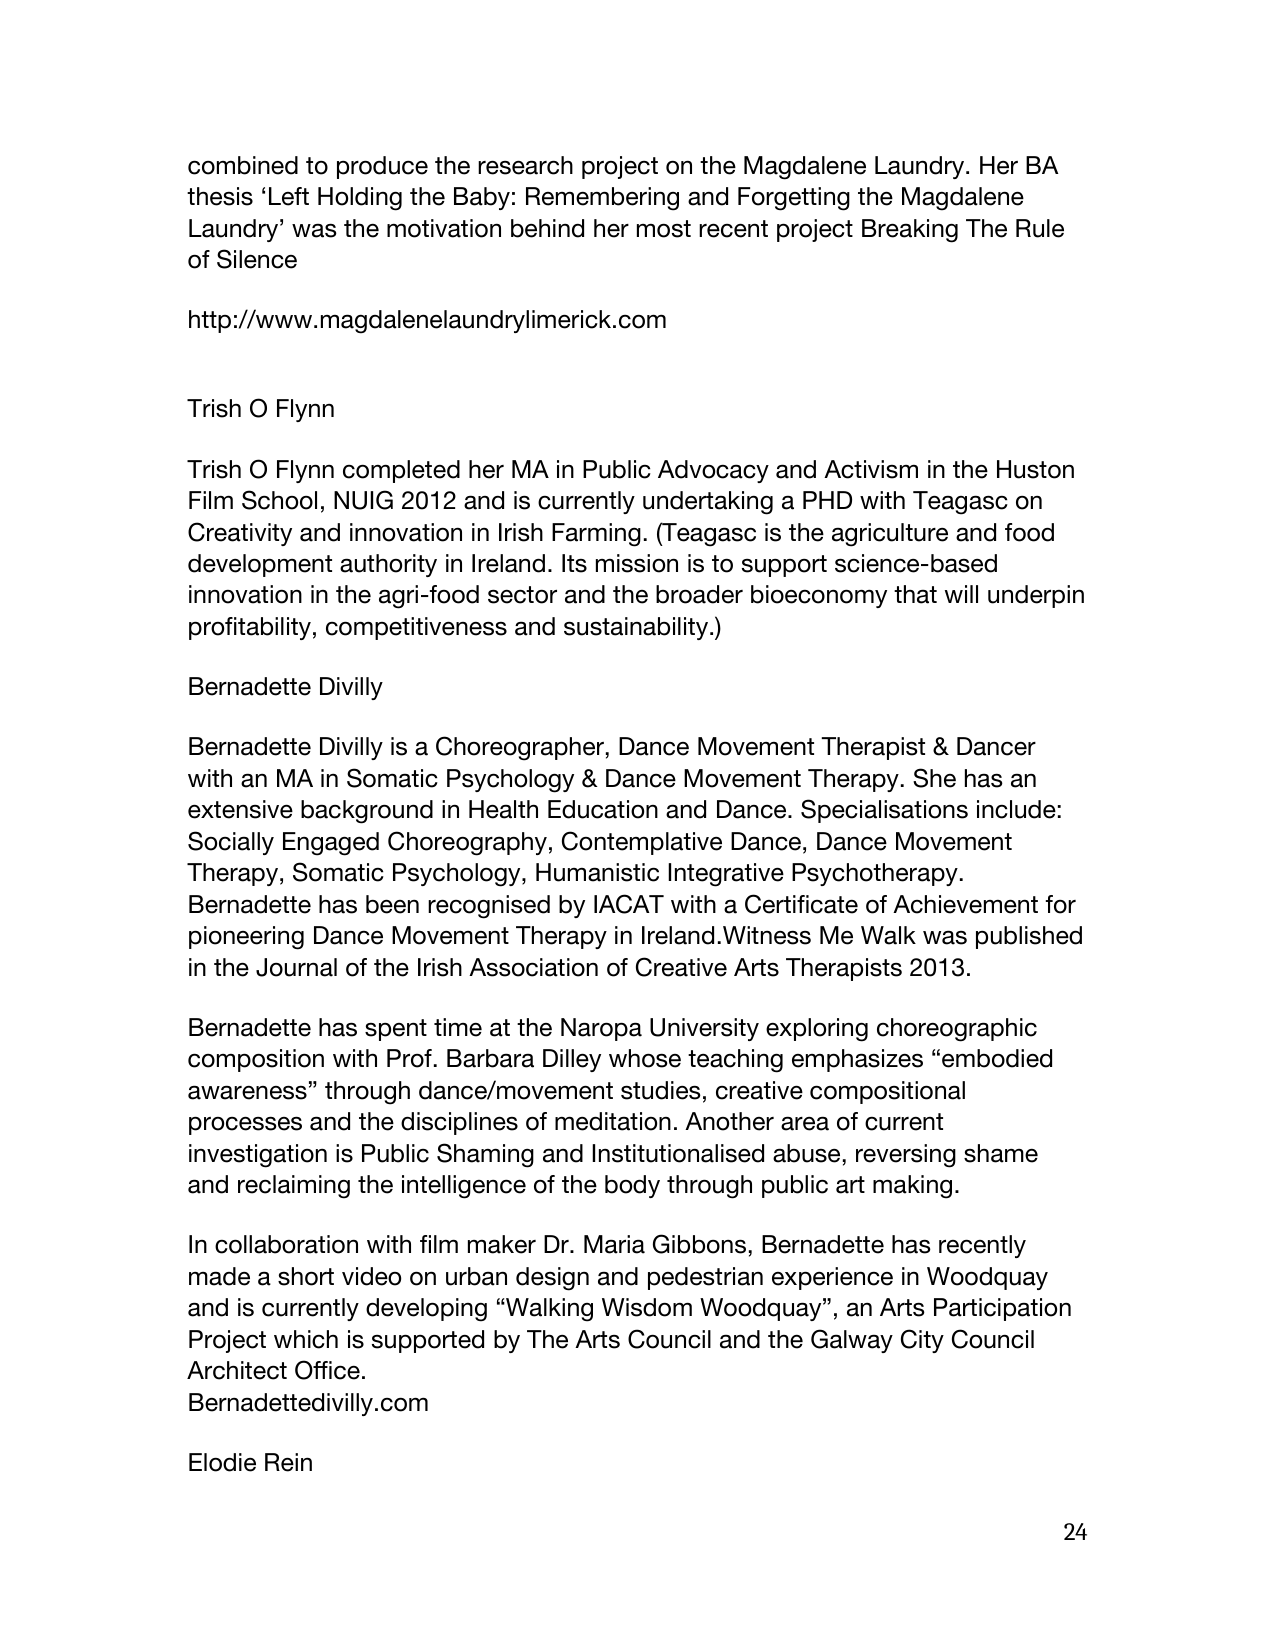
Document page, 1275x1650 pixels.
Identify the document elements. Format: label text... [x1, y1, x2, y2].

text Bernadette Divilly is a Choreographer, Dance Movement Therapist & Dancer with an MA in Somatic Psychology & Dance Movement Therapy. She has an extensive background in Health Education and Dance. Specialisations include: Socially Engaged Choreography, Contemplative Dance, Dance Movement Therapy, Somatic Psychology, Humanistic Integrative Psychotherapy. [187, 731, 1087, 889]
text http://www.magdalenelaundrylimerick.com [187, 304, 1087, 336]
text Bernadette has been recognised by IACAT with a Certificate of Achievement for pioneering Dance Movement Therapy in Ireland.Witness Me Walk was published in the Journal of the Irish Association of Creative Arts Therapists 2013. [187, 889, 1087, 983]
text Bernadette has spent time at the Naropa University exploring choreographic composition with Prof. Barbara Dilley whose teaching emphasizes “embodied awareness” through dance/movement studies, creative compositional processes and the disciplines of meditation. Another area of current investigation is Public Shaming and Institutionalised abuse, reversing shame and reclaiming the intelligence of the body through public art making. [187, 1012, 1087, 1201]
text Bernadettedivilly.com [187, 1387, 1087, 1418]
text Elodie Rein [187, 1447, 1087, 1478]
text In collaboration with film maker Dr. Maria Gibbons, Bernadette has recently made a short video on urban design and pedestrian experience in Woodquay and is currently developing “Walking Wisdom Woodquay”, an Arts Participation Project which is supported by The Arts Council and the Galway City Council Architect Office. [187, 1229, 1087, 1387]
text Trish O Flynn [187, 393, 1087, 425]
text Bernadette Divilly [187, 671, 1087, 703]
text Trish O Flynn completed her MA in Public Advocacy and Activism in the Huston Film School, NUIG 2012 and is currently undertaking a PHD with Teagasc on Creativity and innovation in Irish Farming. (Teagasc is the agriculture and food development authority in Ireland. Its mission is to support science-based innovation in the agri-food sector and the broader bioeconomy that will underpin profitability, competitiveness and sustainability.) [187, 454, 1087, 642]
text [187, 150, 1087, 276]
